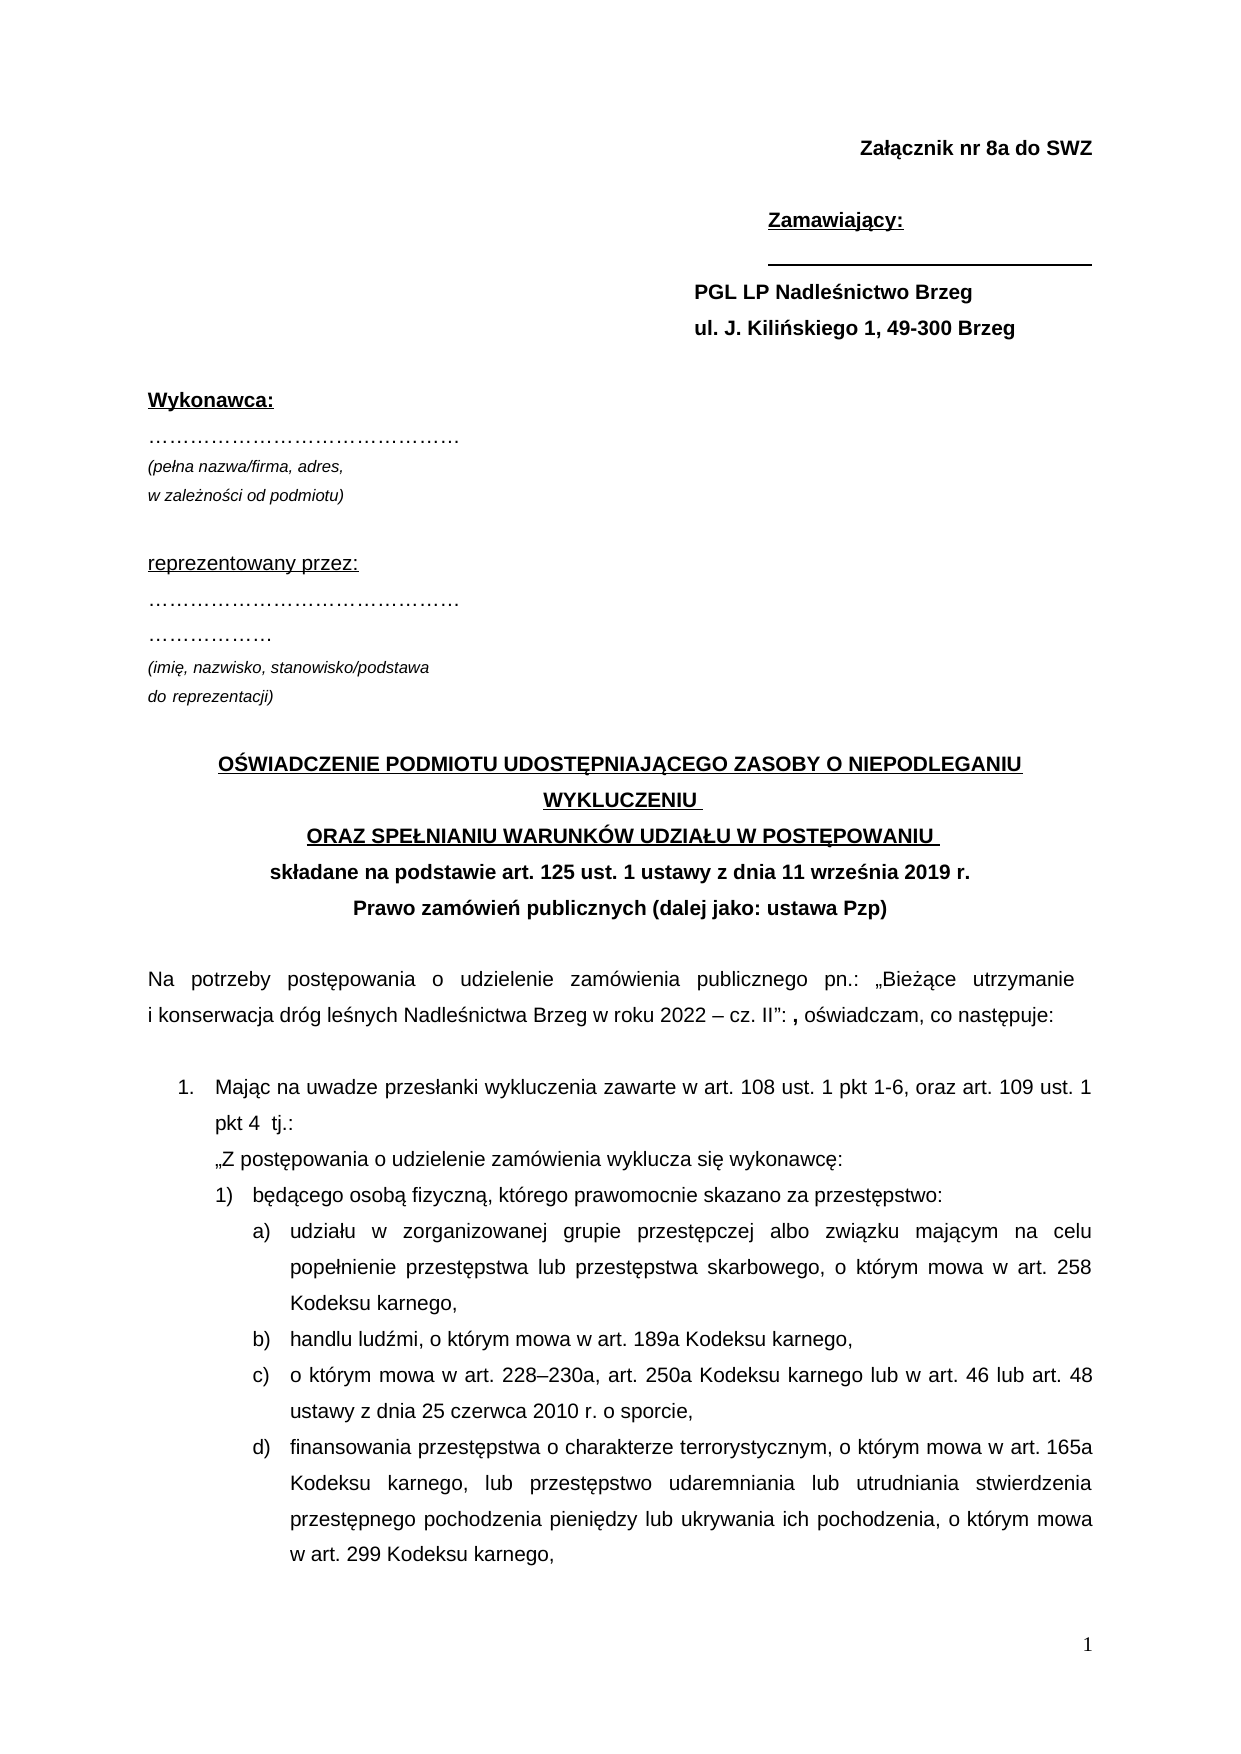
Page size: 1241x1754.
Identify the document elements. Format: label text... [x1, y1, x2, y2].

list Mając na uwadze przesłanki wykluczenia zawarte w art. 108 ust. 1 pkt 1-6, oraz art. 109 ust. 1 pkt 4 tj.: [177, 1075, 1092, 1135]
text ul. J. Kilińskiego 1, 49-300 Brzeg [694, 316, 1092, 339]
list udziału w zorganizowanej grupie przestępczej albo związku mającym na celu popełnienie przestępstwa lub przestępstwa skarbowego, o którym mowa w art. 258 Kodeksu karnego, [252, 1219, 1092, 1315]
text (imię, nazwisko, stanowisko/podstawa do reprezentacji) [148, 658, 472, 706]
list będącego osobą fizyczną, którego prawomocnie skazano za przestępstwo: [215, 1183, 1092, 1207]
text ……………………………………… (pełna nazwa/firma, adres, [148, 423, 472, 476]
list finansowania przestępstwa o charakterze terrorystycznym, o którym mowa w art. 165a Kodeksu karnego, lub przestępstwo udaremniania lub utrudniania stwierdzenia przestępnego pochodzenia pieniędzy lub ukrywania ich pochodzenia, o którym mowa w art. 299 Kodeksu karnego, [252, 1434, 1092, 1566]
text „Z postępowania o udzielenie zamówienia wyklucza się wykonawcę: [215, 1147, 1092, 1171]
text Wykonawca: [148, 387, 1092, 411]
text ORAZ SPEŁNIANIU WARUNKÓW UDZIAŁU W POSTĘPOWANIU [148, 823, 1092, 847]
text OŚWIADCZENIE PODMIOTU UDOSTĘPNIAJĄCEGO ZASOBY O NIEPODLEGANIU WYKLUCZENIU [148, 752, 1092, 812]
text w zależności od podmiotu) [148, 486, 472, 505]
text Załącznik nr 8a do SWZ [162, 136, 1092, 160]
text Prawo zamówień publicznych (dalej jako: ustawa Pzp) [148, 895, 1092, 919]
text reprezentowany przez: [148, 550, 1092, 574]
text ……………………………………………………… [148, 586, 472, 646]
text PGL LP Nadleśnictwo Brzeg [694, 244, 1092, 304]
text Na potrzeby postępowania o udzielenie zamówienia publicznego pn.: „Bieżące utrzymanie i konserwacja dróg leśnych Nadleśnictwa Brzeg w roku 2022 – cz. II”: , oświadczam, co następuje: [148, 967, 1092, 1027]
list handlu ludźmi, o którym mowa w art. 189a Kodeksu karnego, [252, 1327, 1092, 1351]
text Zamawiający: [694, 208, 1092, 232]
text składane na podstawie art. 125 ust. 1 ustawy z dnia 11 września 2019 r. [148, 859, 1092, 883]
list o którym mowa w art. 228–230a, art. 250a Kodeksu karnego lub w art. 46 lub art. 48 ustawy z dnia 25 czerwca 2010 r. o sporcie, [252, 1363, 1092, 1422]
